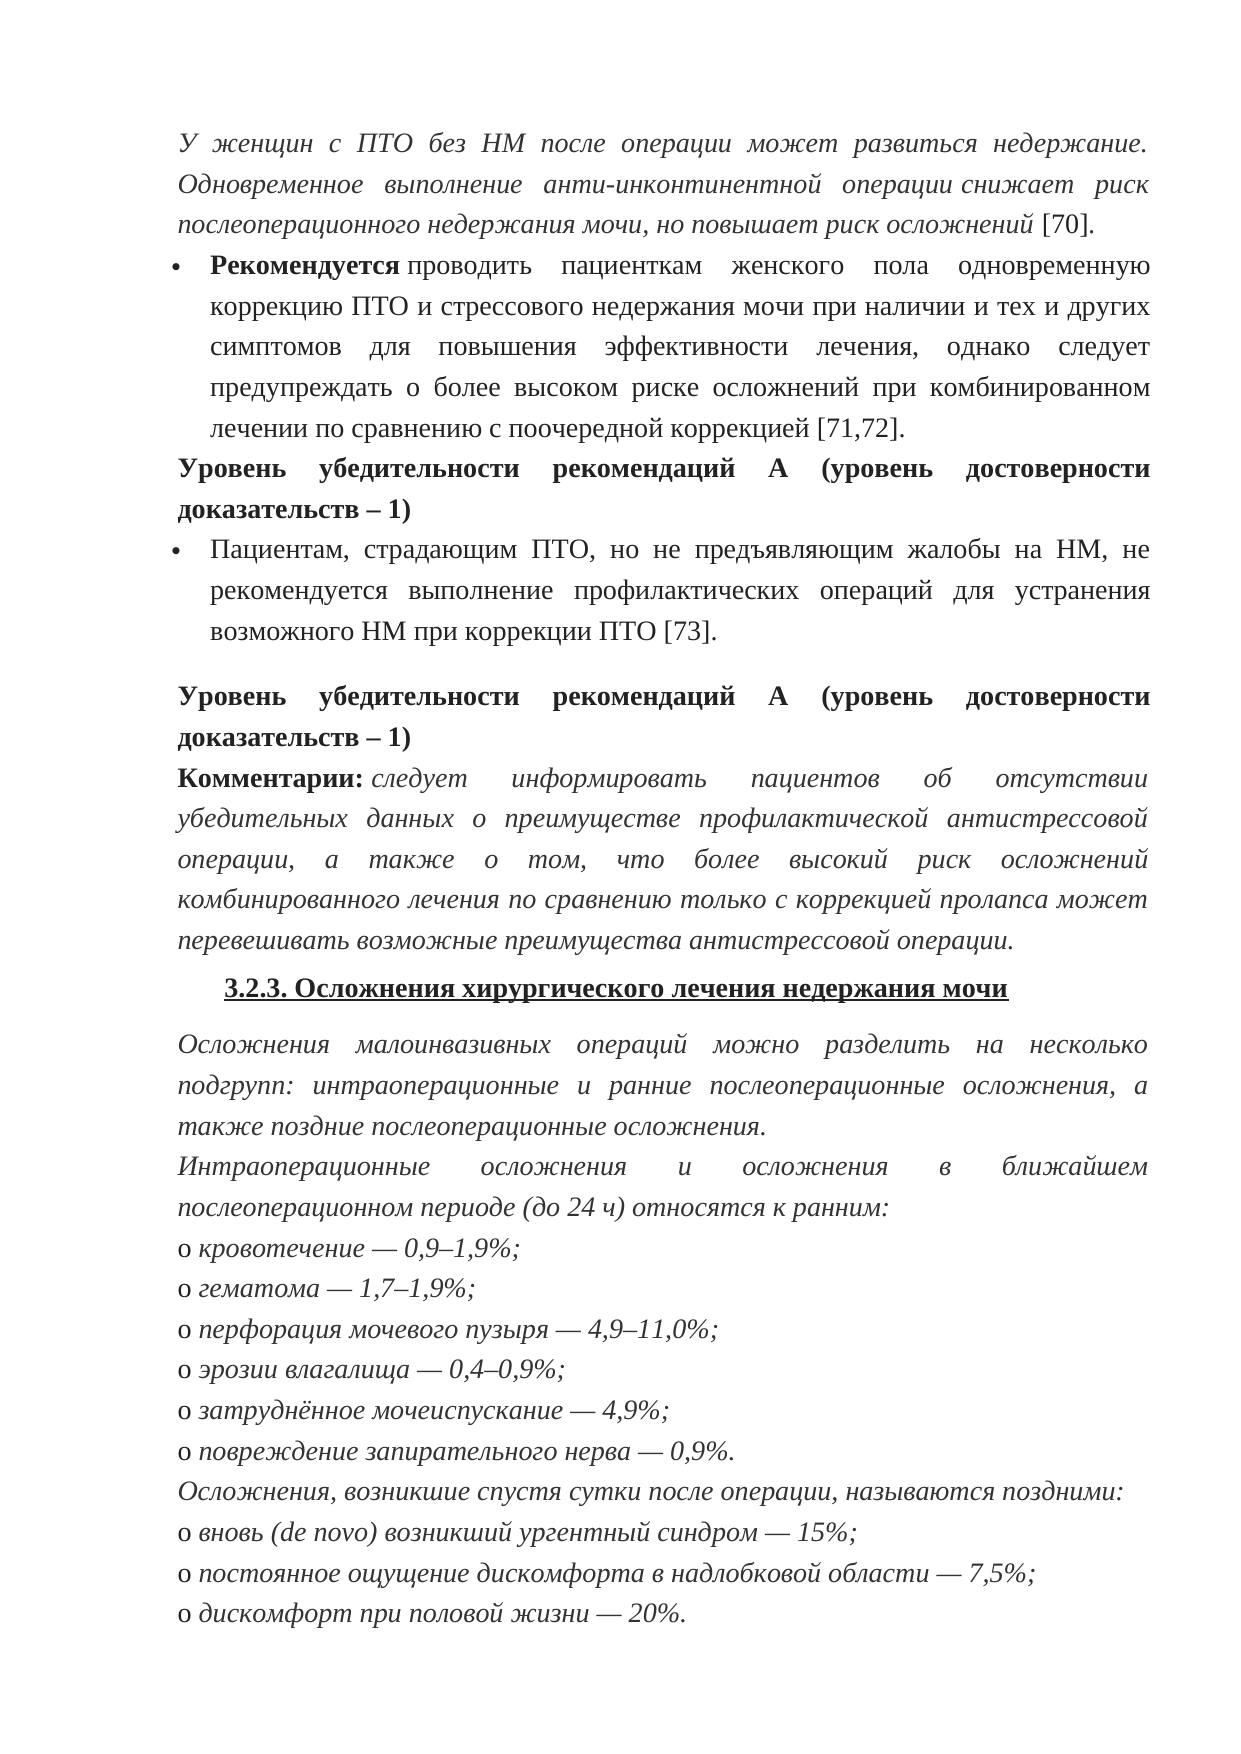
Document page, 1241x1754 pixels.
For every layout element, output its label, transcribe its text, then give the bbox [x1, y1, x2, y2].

list Пациентам, страдающим ПТО, но не предъявляющим жалобы на НМ, не рекомендуется выполнение профилактических операций для устранения возможного НМ при коррекции ПТО [73]. [172, 524, 1152, 646]
text o кровотечение — 0,9–1,9%; [177, 1222, 1152, 1263]
text Уровень убедительности рекомендаций А (уровень достоверности доказательств – 1) [177, 671, 1152, 752]
text o постоянное ощущение дискомфорта в надлобковой области — 7,5%; [177, 1547, 1152, 1588]
text 3.2.3. Осложнения хирургического лечения недержания мочи [224, 971, 1105, 1004]
text o вновь (de novo) возникший ургентный синдром — 15%; [177, 1507, 1152, 1547]
text Комментарии: следует информировать пациентов об отсутствии убедительных данных о преимуществе профилактической антистрессовой операции, а также о том, что более высокий риск осложнений комбинированного лечения по сравнению только с коррекцией пролапса может перевешивать возможные преимущества антистрессовой операции. [177, 752, 1152, 956]
text o затруднённое мочеиспускание — 4,9%; [177, 1385, 1152, 1426]
text Осложнения, возникшие спустя сутки после операции, называются поздними: [177, 1466, 1152, 1507]
text Осложнения малоинвазивных операций можно разделить на несколько подгрупп: интраоперационные и ранние послеоперационные осложнения, а также поздние послеоперационные осложнения. [177, 1019, 1152, 1141]
text o эрозии влагалища — 0,4–0,9%; [177, 1344, 1152, 1385]
text o перфорация мочевого пузыря — 4,9–11,0%; [177, 1304, 1152, 1344]
list Рекомендуется проводить пациенткам женского пола одновременную коррекцию ПТО и стрессового недержания мочи при наличии и тех и других симптомов для повышения эффективности лечения, однако следует предупреждать о более высоком риске осложнений при комбинированном лечении по сравнению с поочередной коррекцией [71,72]. [172, 240, 1152, 443]
text o повреждение запирательного нерва — 0,9%. [177, 1426, 1152, 1466]
text o гематома — 1,7–1,9%; [177, 1263, 1152, 1304]
text У женщин с ПТО без НМ после операции может развиться недержание. Одновременное выполнение анти-инконтинентной операции снижает риск послеоперационного недержания мочи, но повышает риск осложнений [70]. [177, 118, 1152, 240]
text Интраоперационные осложнения и осложнения в ближайшем послеоперационном периоде (до 24 ч) относятся к ранним: [177, 1141, 1152, 1222]
text o дискомфорт при половой жизни — 20%. [177, 1588, 1152, 1629]
text Уровень убедительности рекомендаций А (уровень достоверности доказательств – 1) [177, 443, 1152, 524]
